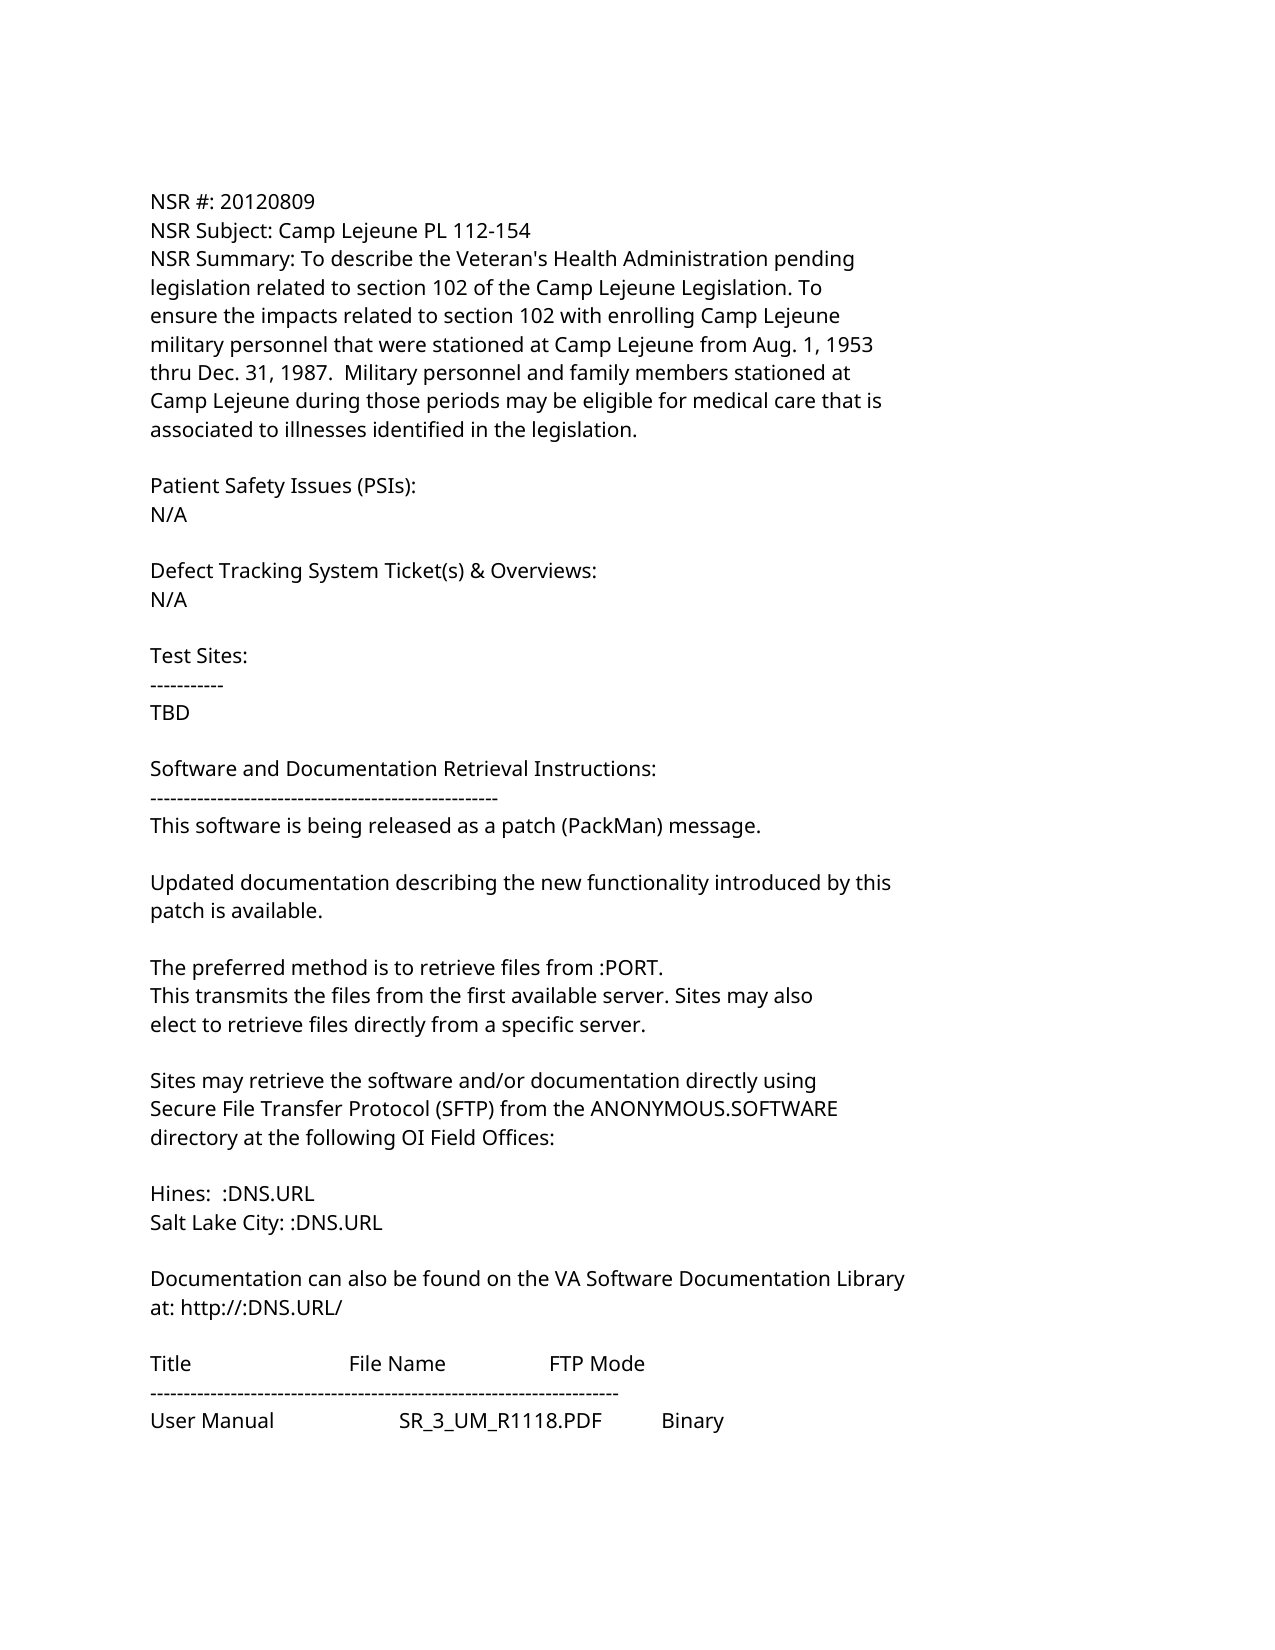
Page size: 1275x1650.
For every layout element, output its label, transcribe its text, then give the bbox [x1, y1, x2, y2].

text associated to illnesses identified in the legislation. [150, 415, 1125, 443]
text Hines: :DNS.URL [150, 1179, 1125, 1208]
text thru Dec. 31, 1987. Military personnel and family members stationed at [150, 358, 1125, 387]
text This transmits the files from the first available server. Sites may also [150, 981, 1125, 1010]
text patch is available. [150, 896, 1125, 925]
text Documentation can also be found on the VA Software Documentation Library [150, 1264, 1125, 1293]
text Updated documentation describing the new functionality introduced by this [150, 868, 1125, 896]
text ensure the impacts related to section 102 with enrolling Camp Lejeune [150, 301, 1125, 330]
text ----------- [150, 670, 1125, 698]
text at: http://:DNS.URL/ [150, 1293, 1125, 1321]
text Secure File Transfer Protocol (SFTP) from the ANONYMOUS.SOFTWARE [150, 1094, 1125, 1123]
text Salt Lake City: :DNS.URL [150, 1208, 1125, 1236]
text Sites may retrieve the software and/or documentation directly using [150, 1066, 1125, 1094]
text Software and Documentation Retrieval Instructions: [150, 754, 1125, 783]
text TBD [150, 698, 1125, 727]
text NSR #: 20120809 [150, 187, 1125, 216]
text Test Sites: [150, 641, 1125, 670]
text legislation related to section 102 of the Camp Lejeune Legislation. To [150, 273, 1125, 301]
text User Manual SR_3_UM_R1118.PDF Binary [150, 1406, 1125, 1434]
text The preferred method is to retrieve files from :PORT. [150, 953, 1125, 981]
text military personnel that were stationed at Camp Lejeune from Aug. 1, 1953 [150, 330, 1125, 358]
text Patient Safety Issues (PSIs): [150, 471, 1125, 500]
text Camp Lejeune during those periods may be eligible for medical care that is [150, 387, 1125, 415]
text directory at the following OI Field Offices: [150, 1123, 1125, 1151]
text ---------------------------------------------------------------------- [150, 1378, 1125, 1406]
text ---------------------------------------------------- [150, 783, 1125, 811]
text N/A [150, 585, 1125, 613]
text This software is being released as a patch (PackMan) message. [150, 811, 1125, 840]
text N/A [150, 500, 1125, 528]
text Title File Name FTP Mode [150, 1349, 1125, 1378]
text elect to retrieve files directly from a specific server. [150, 1010, 1125, 1038]
text NSR Subject: Camp Lejeune PL 112-154 [150, 216, 1125, 244]
text NSR Summary: To describe the Veteran's Health Administration pending [150, 244, 1125, 273]
text Defect Tracking System Ticket(s) & Overviews: [150, 556, 1125, 585]
